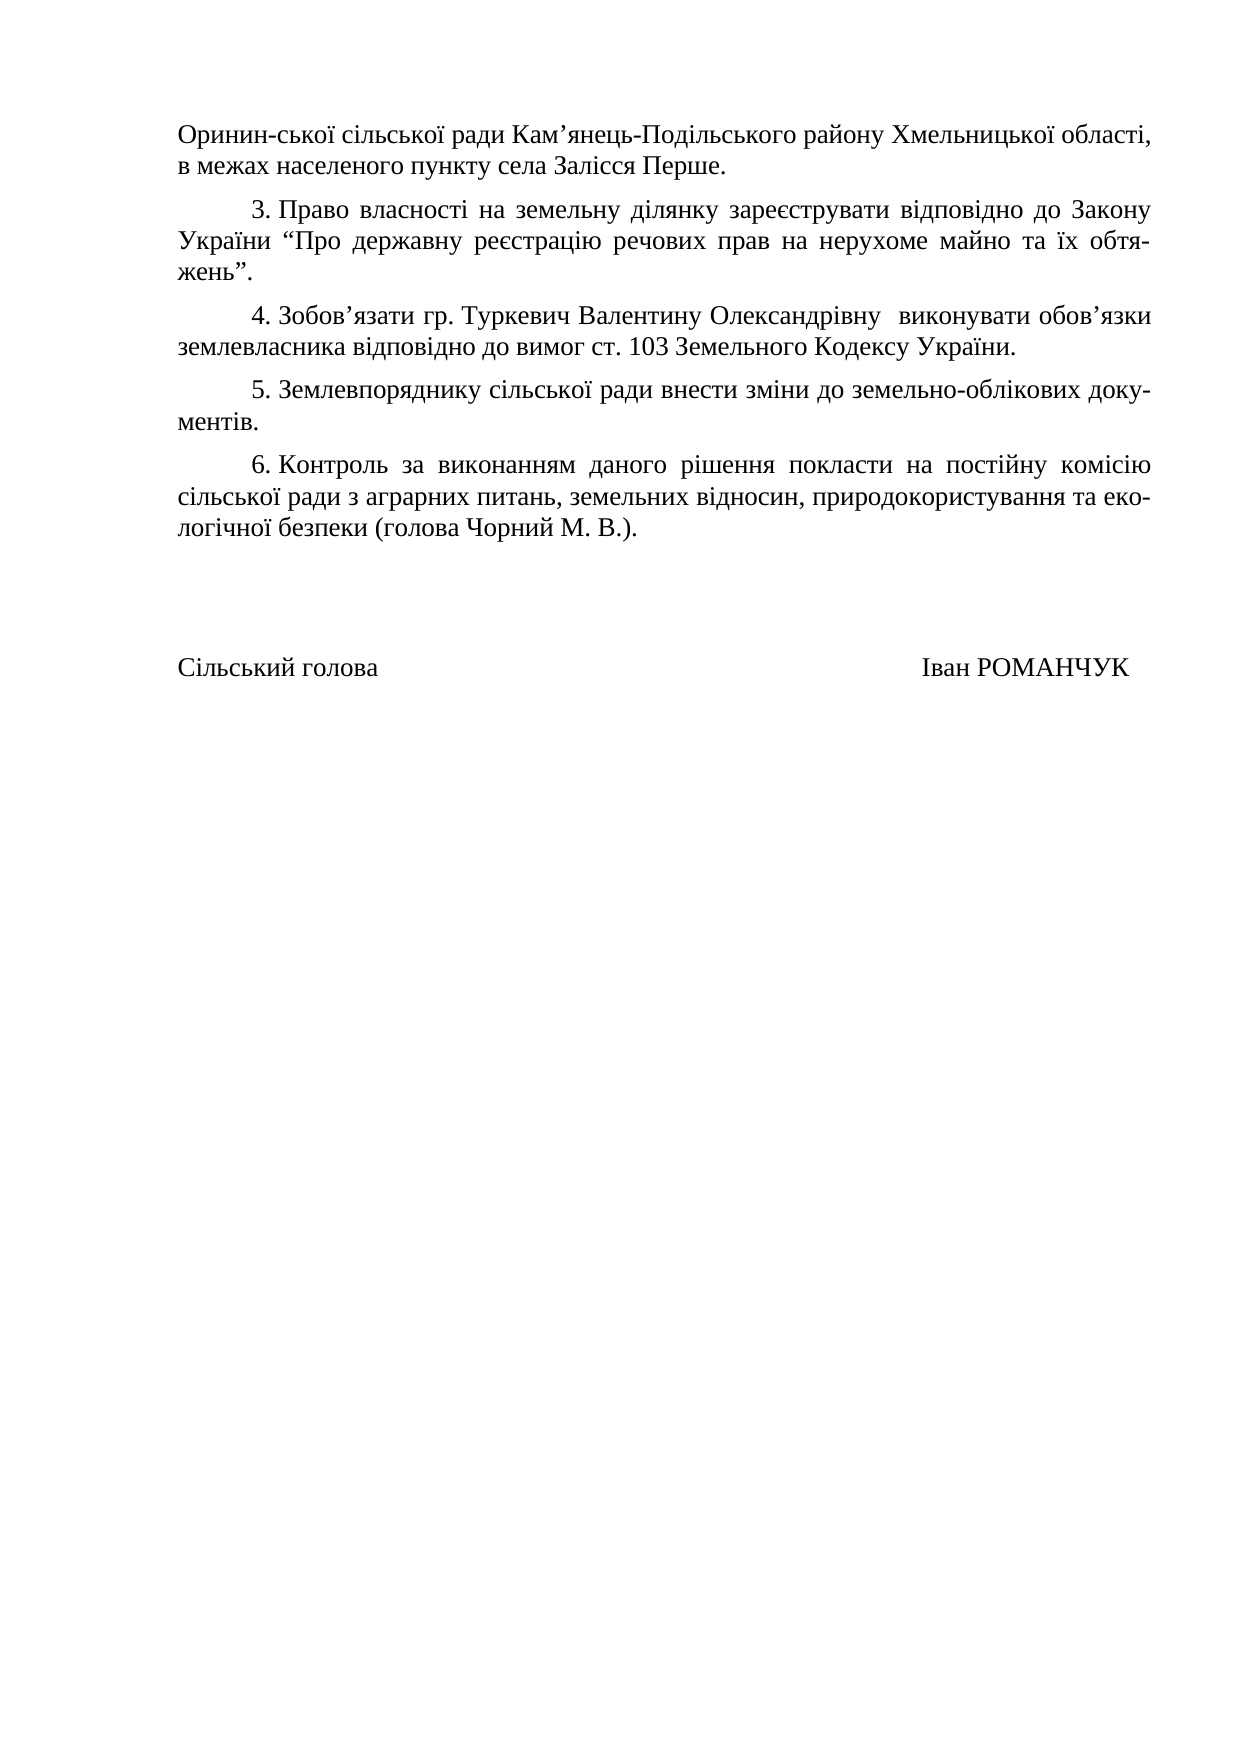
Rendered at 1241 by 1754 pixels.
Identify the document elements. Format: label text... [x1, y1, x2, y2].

text 3. Право власності на земельну ділянку зареєструвати відповідно до Закону України “Про державну реєстрацію речових прав на нерухоме майно та їх обтя-жень”. [177, 193, 1152, 286]
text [177, 118, 1152, 180]
text 5. Землевпоряднику сільської ради внести зміни до земельно-облікових доку-ментів. [177, 374, 1152, 436]
text Сільський голова Іван РОМАНЧУК [177, 651, 1152, 682]
text 6. Контроль за виконанням даного рішення покласти на постійну комісію сільської ради з аграрних питань, земельних відносин, природокористування та еко-логічної безпеки (голова Чорний М. В.). [177, 448, 1152, 542]
text 4. Зобов’язати гр. Туркевич Валентину Олександрівну виконувати обов’язки землевласника відповідно до вимог ст. 103 Земельного Кодексу України. [177, 299, 1152, 361]
